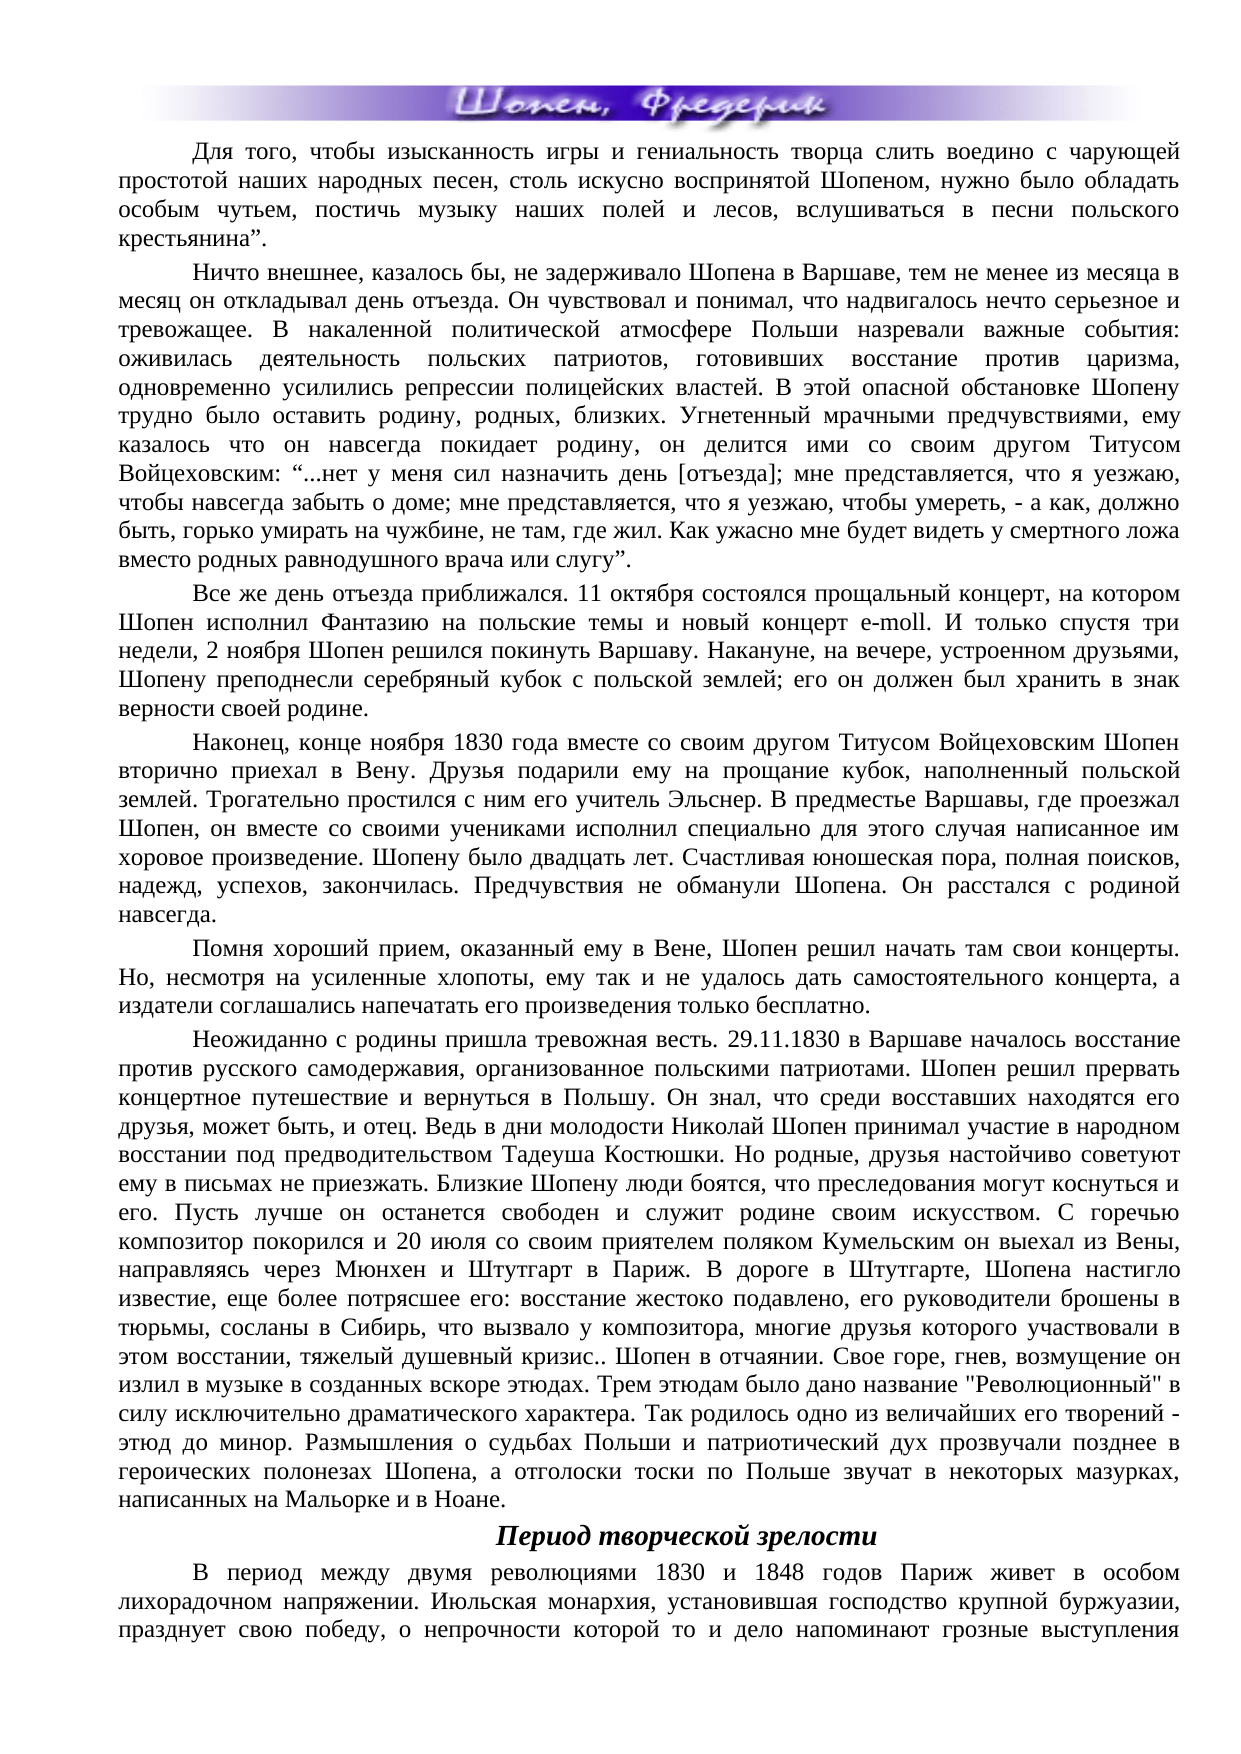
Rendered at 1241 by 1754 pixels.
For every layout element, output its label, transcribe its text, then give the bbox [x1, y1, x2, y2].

text Неожиданно с родины пришла тревожная весть. 29.11.1830 в Варшаве началось восстание против русского самодержавия, организованное польскими патриотами. Шопен решил прервать концертное путешествие и вернуться в Польшу. Он знал, что среди восставших находятся его друзья, может быть, и отец. Ведь в дни молодости Николай Шопен принимал участие в народном восстании под предводительством Тадеуша Костюшки. Но родные, друзья настойчиво советуют ему в письмах не приезжать. Близкие Шопену люди боятся, что преследования могут коснуться и его. Пусть лучше он останется свободен и служит родине своим искусством. С горечью композитор покорился и 20 июля со своим приятелем поляком Кумельским он выехал из Вены, направляясь через Мюнхен и Штутгарт в Париж. В дороге в Штутгарте, Шопена настигло известие, еще более потрясшее его: восстание жестоко подавлено, его руководители брошены в тюрьмы, сосланы в Сибирь, что вызвало у композитора, многие друзья которого участвовали в этом восстании, тяжелый душевный кризис.. Шопен в отчаянии. Свое горе, гнев, возмущение он излил в музыке в созданных вскоре этюдах. Трем этюдам было дано название "Революционный" в силу исключительно драматического характера. Так родилось одно из величайших его творений -этюд до минор. Размышления о судьбах Польши и патриотический дух прозвучали позднее в героических полонезах Шопена, а отголоски тоски по Польше звучат в некоторых мазурках, написанных на Мальорке и в Ноане. [118, 1024, 1181, 1513]
text Все же день отъезда приближался. 11 октября состоялся прощальный концерт, на котором Шопен исполнил Фантазию на польские темы и новый концерт e-moll. И только спустя три недели, 2 ноября Шопен решился покинуть Варшаву. Накануне, на вечере, устроенном друзьями, Шопену преподнесли серебряный кубок с польской землей; его он должен был хранить в знак верности своей родине. [118, 578, 1181, 722]
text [118, 1557, 1181, 1643]
text Для того, чтобы изысканность игры и гениальность творца слить воедино с чарующей простотой наших народных песен, столь искусно воспринятой Шопеном, нужно было обладать особым чутьем, постичь музыку наших полей и лесов, вслушиваться в песни польского крестьянина”. [118, 136, 1181, 251]
text Наконец, конце ноября 1830 года вместе со своим другом Титусом Войцеховским Шопен вторично приехал в Вену. Друзья подарили ему на прощание кубок, наполненный польской землей. Трогательно простился с ним его учитель Эльснер. В предместье Варшавы, где проезжал Шопен, он вместе со своими учениками исполнил специально для этого случая написанное им хоровое произведение. Шопену было двадцать лет. Счастливая юношеская пора, полная поисков, надежд, успехов, закончилась. Предчувствия не обманули Шопена. Он расстался с родиной навсегда. [118, 727, 1181, 928]
text Помня хороший прием, оказанный ему в Вене, Шопен решил начать там свои концерты. Но, несмотря на усиленные хлопоты, ему так и не удалось дать самостоятельного концерта, а издатели соглашались напечатать его произведения только бесплатно. [118, 933, 1181, 1019]
text Период творческой зрелости [118, 1518, 1181, 1552]
picture [118, 73, 1169, 136]
text Ничто внешнее, казалось бы, не задерживало Шопена в Варшаве, тем не менее из месяца в месяц он откладывал день отъезда. Он чувствовал и понимал, что надвигалось нечто серьезное и тревожащее. В накаленной политической атмосфере Польши назревали важные события: оживилась деятельность польских патриотов, готовивших восстание против царизма, одновременно усилились репрессии полицейских властей. В этой опасной обстановке Шопену трудно было оставить родину, родных, близких. Угнетенный мрачными предчувствиями, ему казалось что он навсегда покидает родину, он делится ими со своим другом Титусом Войцеховским: “...нет у меня сил назначить день [отъезда]; мне представляется, что я уезжаю, чтобы навсегда забыть о доме; мне представляется, что я уезжаю, чтобы умереть, - а как, должно быть, горько умирать на чужбине, не там, где жил. Как ужасно мне будет видеть у смертного ложа вместо родных равнодушного врача или слугу”. [118, 257, 1181, 573]
